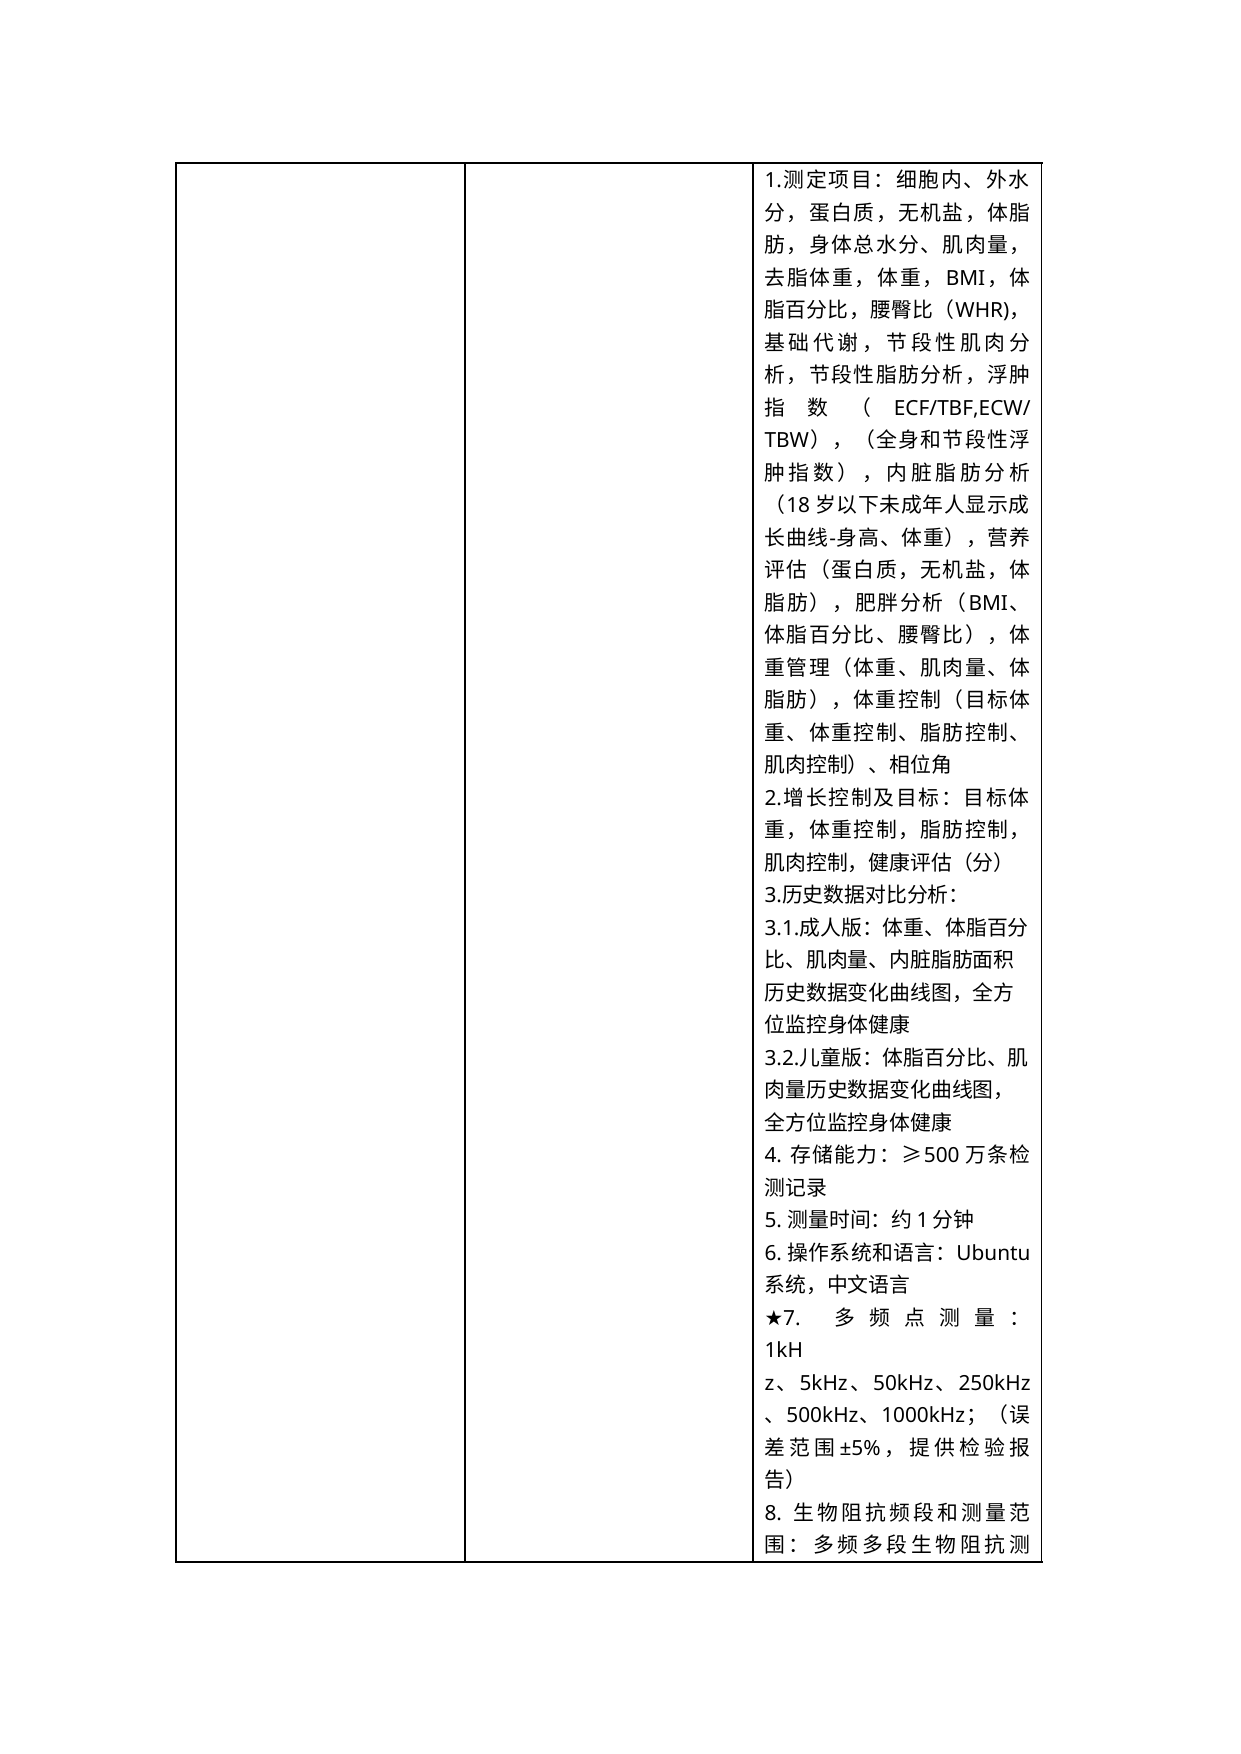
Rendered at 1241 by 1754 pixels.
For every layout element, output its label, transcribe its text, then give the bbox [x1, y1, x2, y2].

table_cell [466, 164, 752, 1561]
table_cell 1 [177, 164, 464, 1561]
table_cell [754, 164, 1041, 1561]
